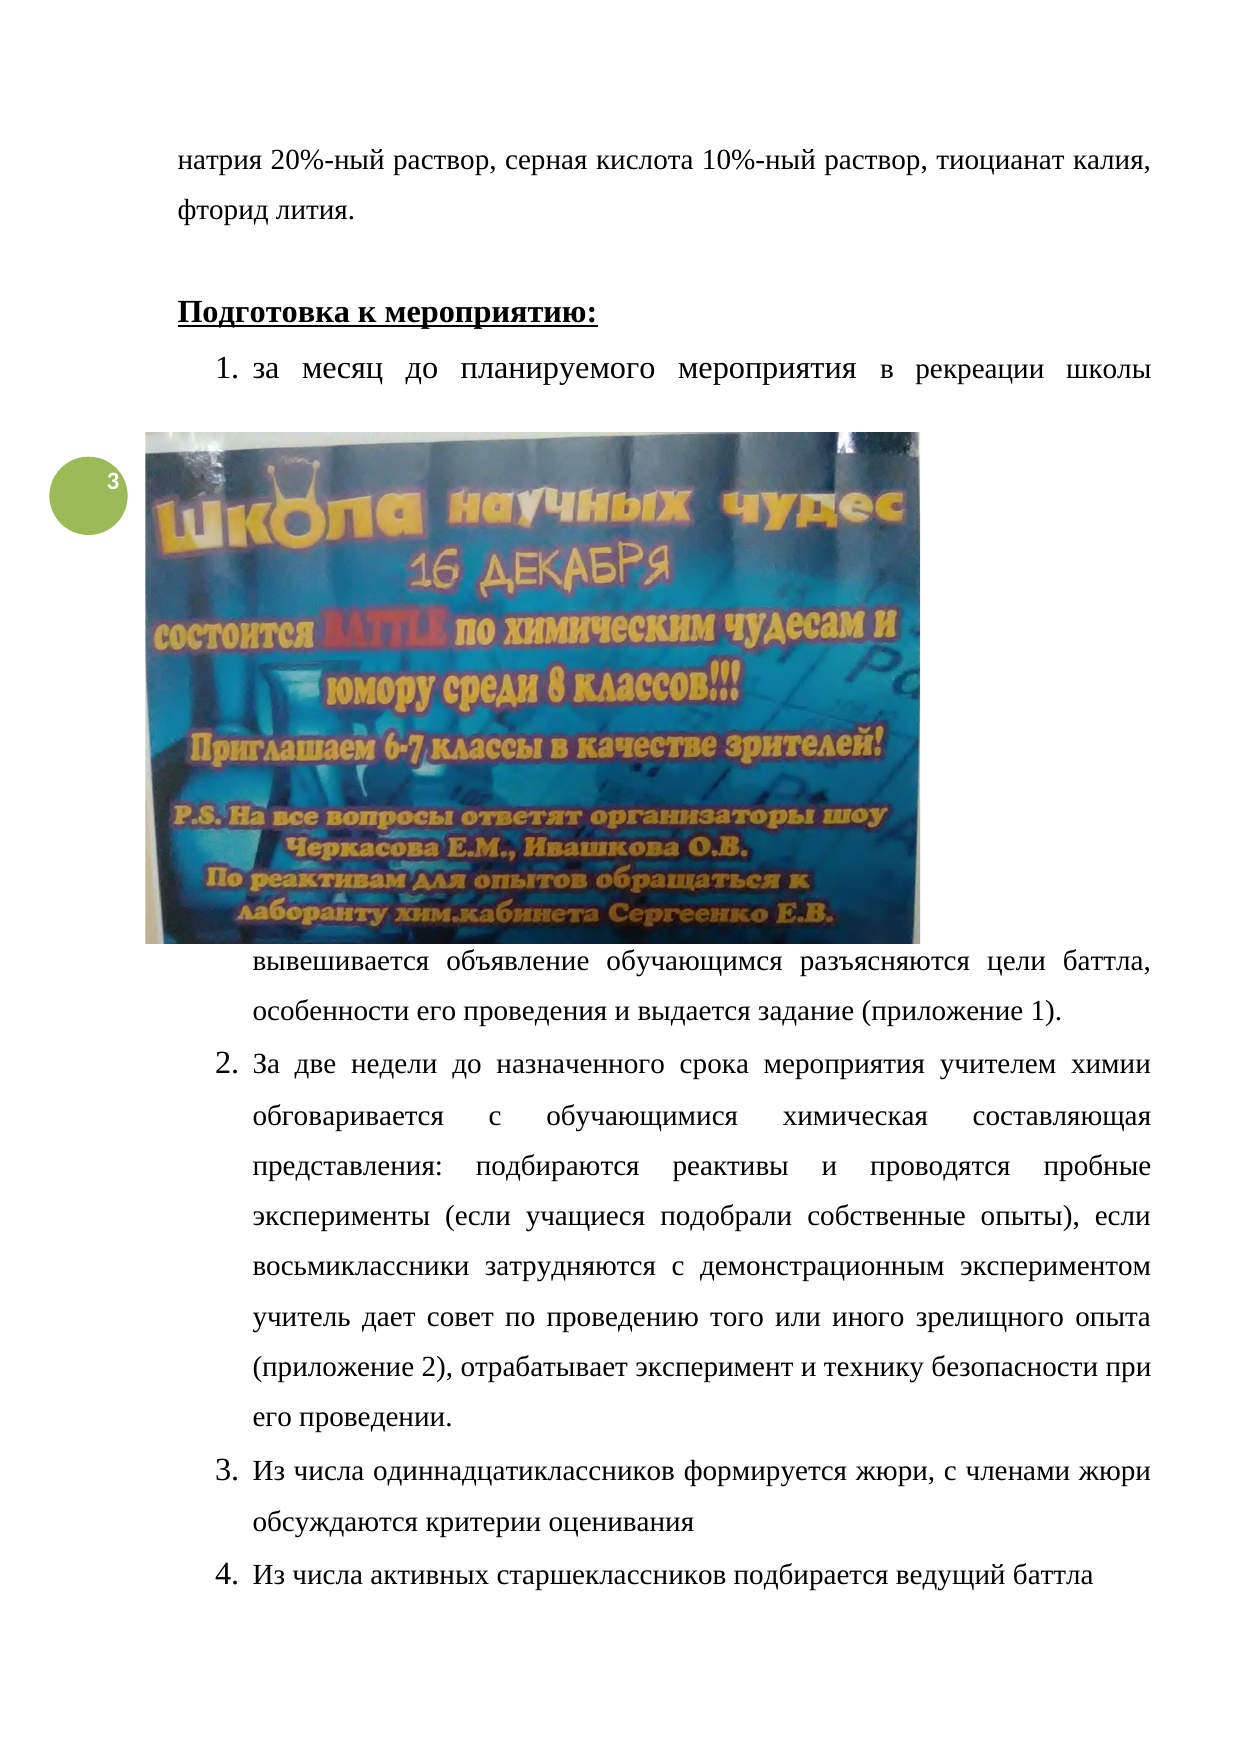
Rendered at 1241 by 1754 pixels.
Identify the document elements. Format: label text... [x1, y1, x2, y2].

list Из числа активных старшеклассников подбирается ведущий баттла [215, 1554, 1152, 1591]
picture [145, 432, 921, 944]
text Подготовка к мероприятию: [177, 293, 1152, 330]
list Из числа одиннадцатиклассников формируется жюри, с членами жюри обсуждаются критерии оценивания [215, 1450, 1152, 1537]
list За две недели до назначенного срока мероприятия учителем химии обговаривается с обучающимися химическая составляющая представления: подбираются реактивы и проводятся пробные эксперименты (если учащиеся подобрали собственные опыты), если восьмиклассники затрудняются с демонстрационным экспериментом учитель дает совет по проведению того или иного зрелищного опыта (приложение 2), отрабатывает эксперимент и технику безопасности при его проведении. [215, 1044, 1152, 1433]
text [177, 142, 1152, 226]
